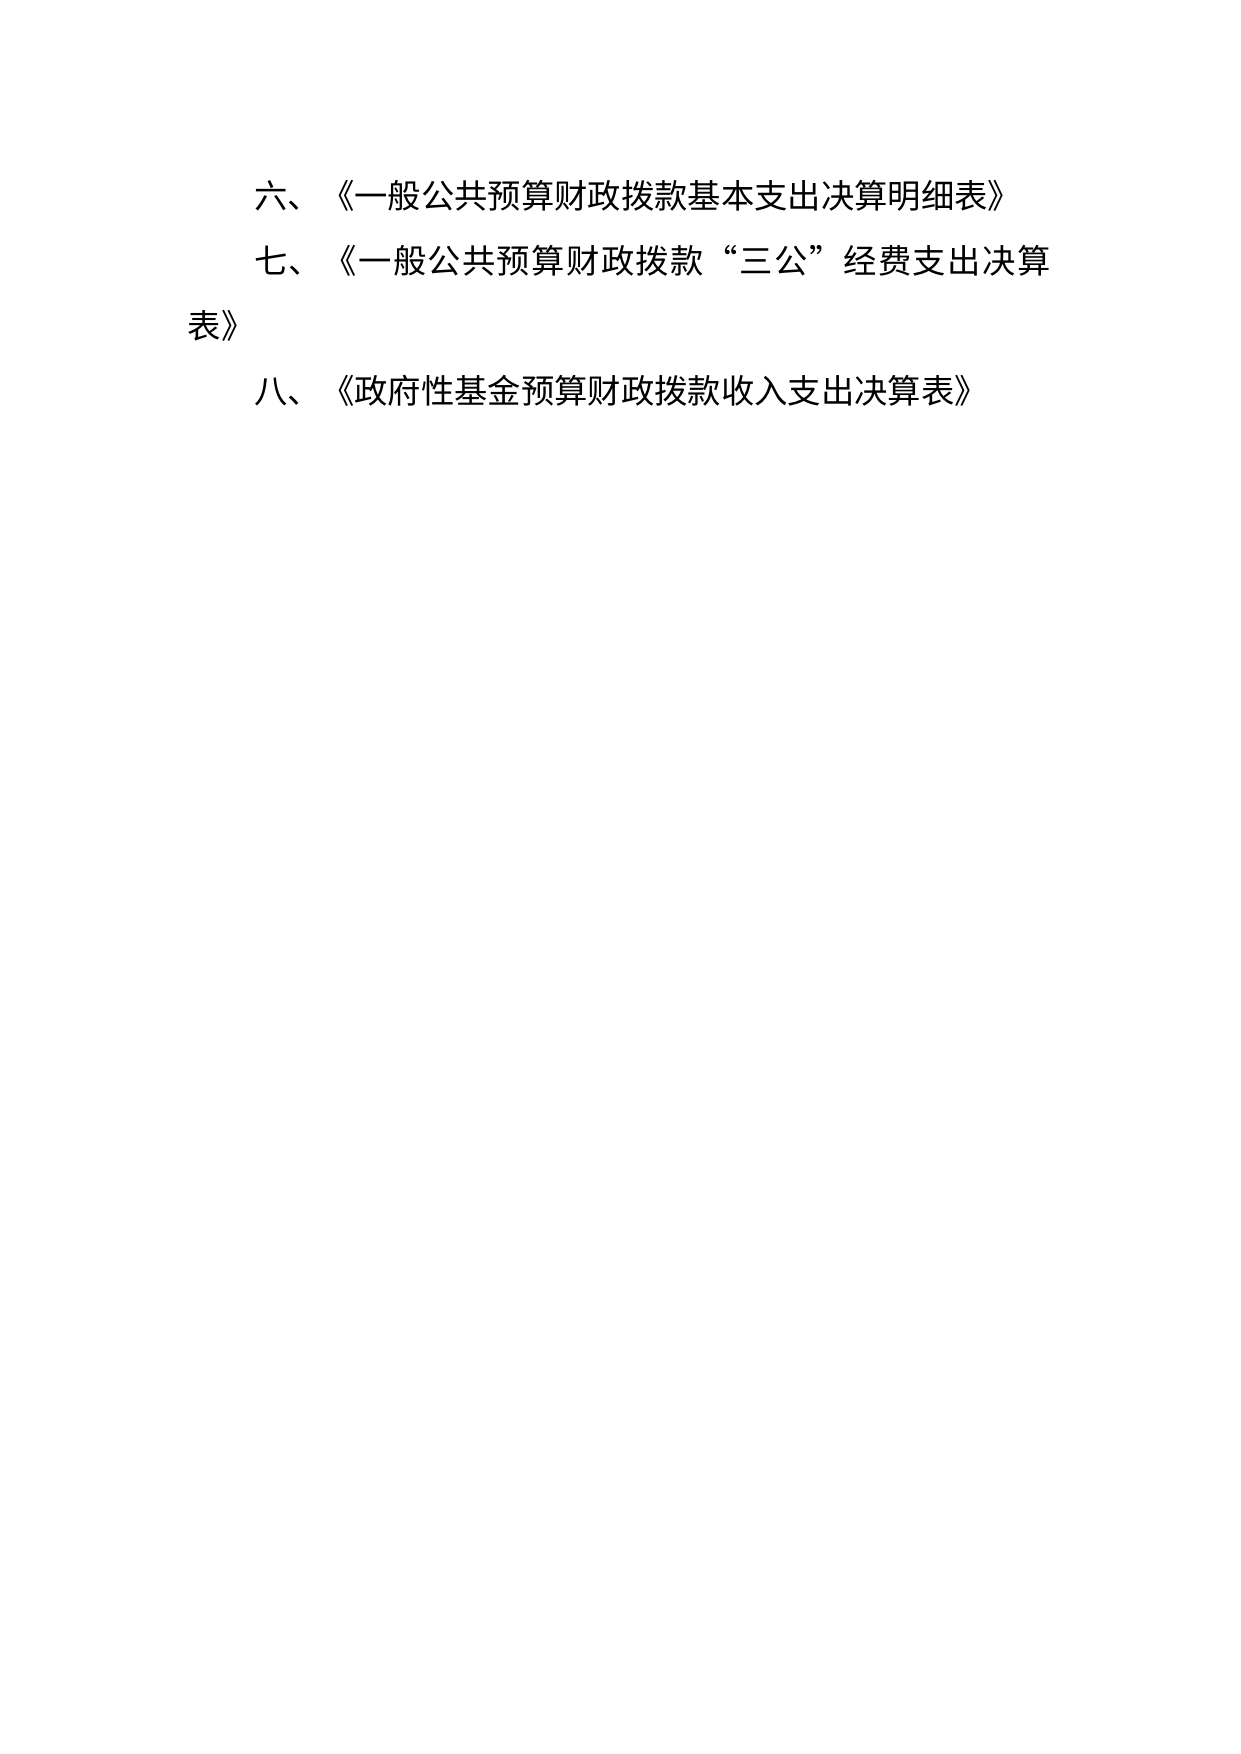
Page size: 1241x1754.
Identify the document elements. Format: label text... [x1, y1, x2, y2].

text 七、《一般公共预算财政拨款“三公”经费支出决算表》 [187, 227, 1053, 357]
text 八、《政府性基金预算财政拨款收入支出决算表》 [187, 357, 1053, 422]
text 六、《一般公共预算财政拨款基本支出决算明细表》 [187, 162, 1053, 227]
